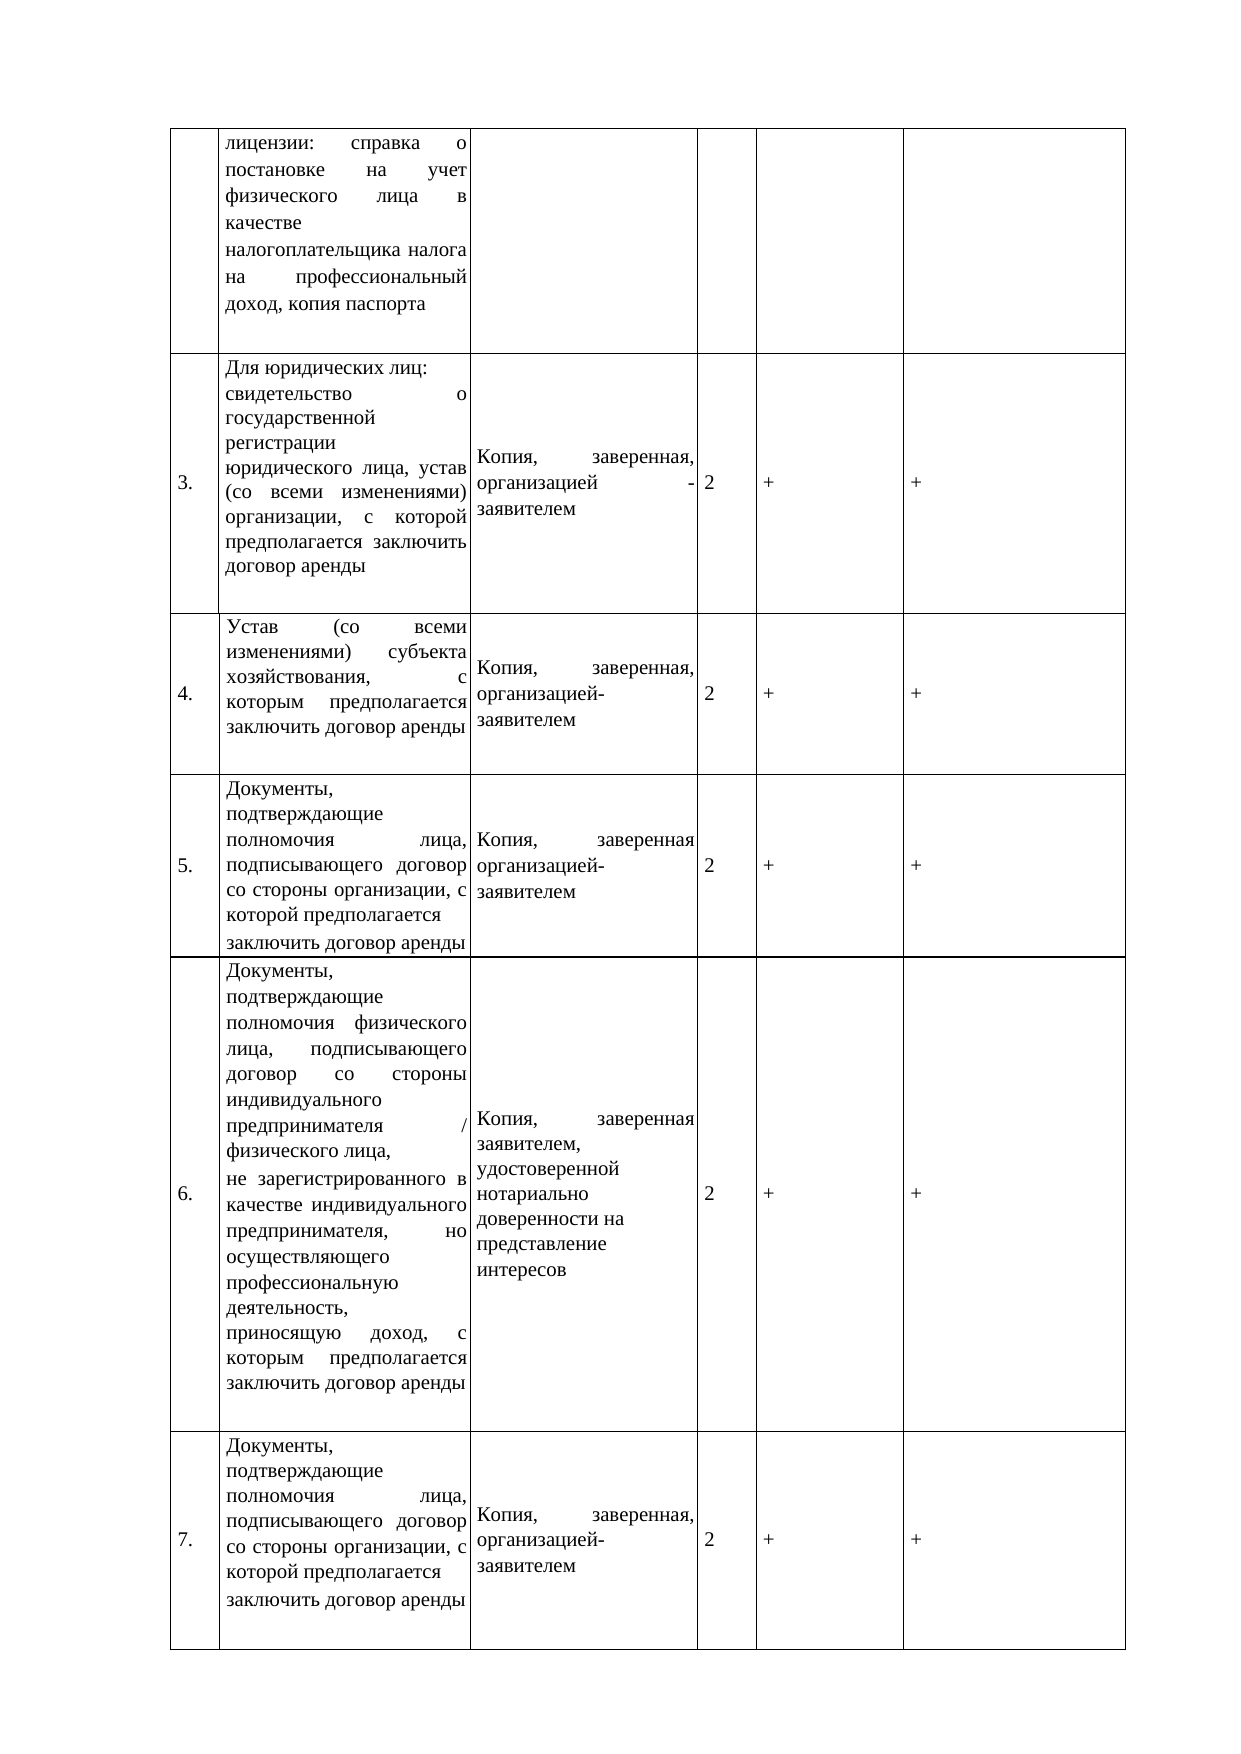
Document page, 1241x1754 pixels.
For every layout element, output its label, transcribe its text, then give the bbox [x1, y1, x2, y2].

table_cell 2 [171, 129, 218, 353]
table_cell 2 [698, 775, 756, 956]
table_cell + [904, 129, 1125, 353]
table_cell + [757, 958, 903, 1431]
table_cell 7. [171, 1432, 219, 1649]
table_cell + [904, 775, 1125, 956]
table_cell Документы, подтверждающие полномочия лица, подписывающего договор со стороны организации, с которой предполагается заключить договор аренды [220, 775, 470, 956]
table_cell 3. [171, 354, 218, 613]
table_cell 2 [698, 354, 756, 613]
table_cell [471, 129, 697, 353]
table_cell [219, 129, 470, 353]
table_cell 2 [698, 1432, 756, 1649]
table_cell Копия, заверенная организацией-заявителем [471, 775, 697, 956]
table_cell Копия, заверенная, организацией-заявителем [471, 1432, 697, 1649]
table_cell + [757, 1432, 903, 1649]
table_cell + [757, 614, 903, 774]
table_cell 1 [698, 129, 756, 353]
table_cell + [904, 958, 1125, 1431]
table_cell + [757, 354, 903, 613]
table_cell Документы, подтверждающие полномочия физического лица, подписывающего договор со стороны индивидуального предпринимателя / физического лица, не зарегистрированного в качестве индивидуального предпринимателя, но осуществляющего профессиональную деятельность, приносящую доход, с которым предполагается заключить договор аренды [220, 958, 470, 1431]
table_cell Документы, подтверждающие полномочия лица, подписывающего договор со стороны организации, с которой предполагается заключить договор аренды [220, 1432, 470, 1649]
table_cell + [757, 129, 903, 353]
table_cell + [904, 354, 1125, 613]
table_cell Копия, заверенная, организацией - заявителем [471, 354, 697, 613]
table_cell 2 [698, 614, 756, 774]
table_cell 6. [171, 958, 219, 1431]
table_cell + [904, 614, 1125, 774]
table_cell + [904, 1432, 1125, 1649]
table_cell 2 [698, 958, 756, 1431]
table_cell 5. [171, 775, 219, 956]
table_cell Устав (со всеми изменениями) субъекта хозяйствования, с которым предполагается заключить договор аренды [220, 614, 470, 774]
table_cell Для юридических лиц: свидетельство о государственной регистрации юридического лица, устав (со всеми изменениями) организации, с которой предполагается заключить договор аренды [219, 354, 470, 613]
table_cell + [757, 775, 903, 956]
table_cell Копия, заверенная заявителем, удостоверенной нотариально доверенности на представление интересов [471, 958, 697, 1431]
table_cell Копия, заверенная, организацией-заявителем [471, 614, 697, 774]
table_cell 4. [171, 614, 219, 774]
